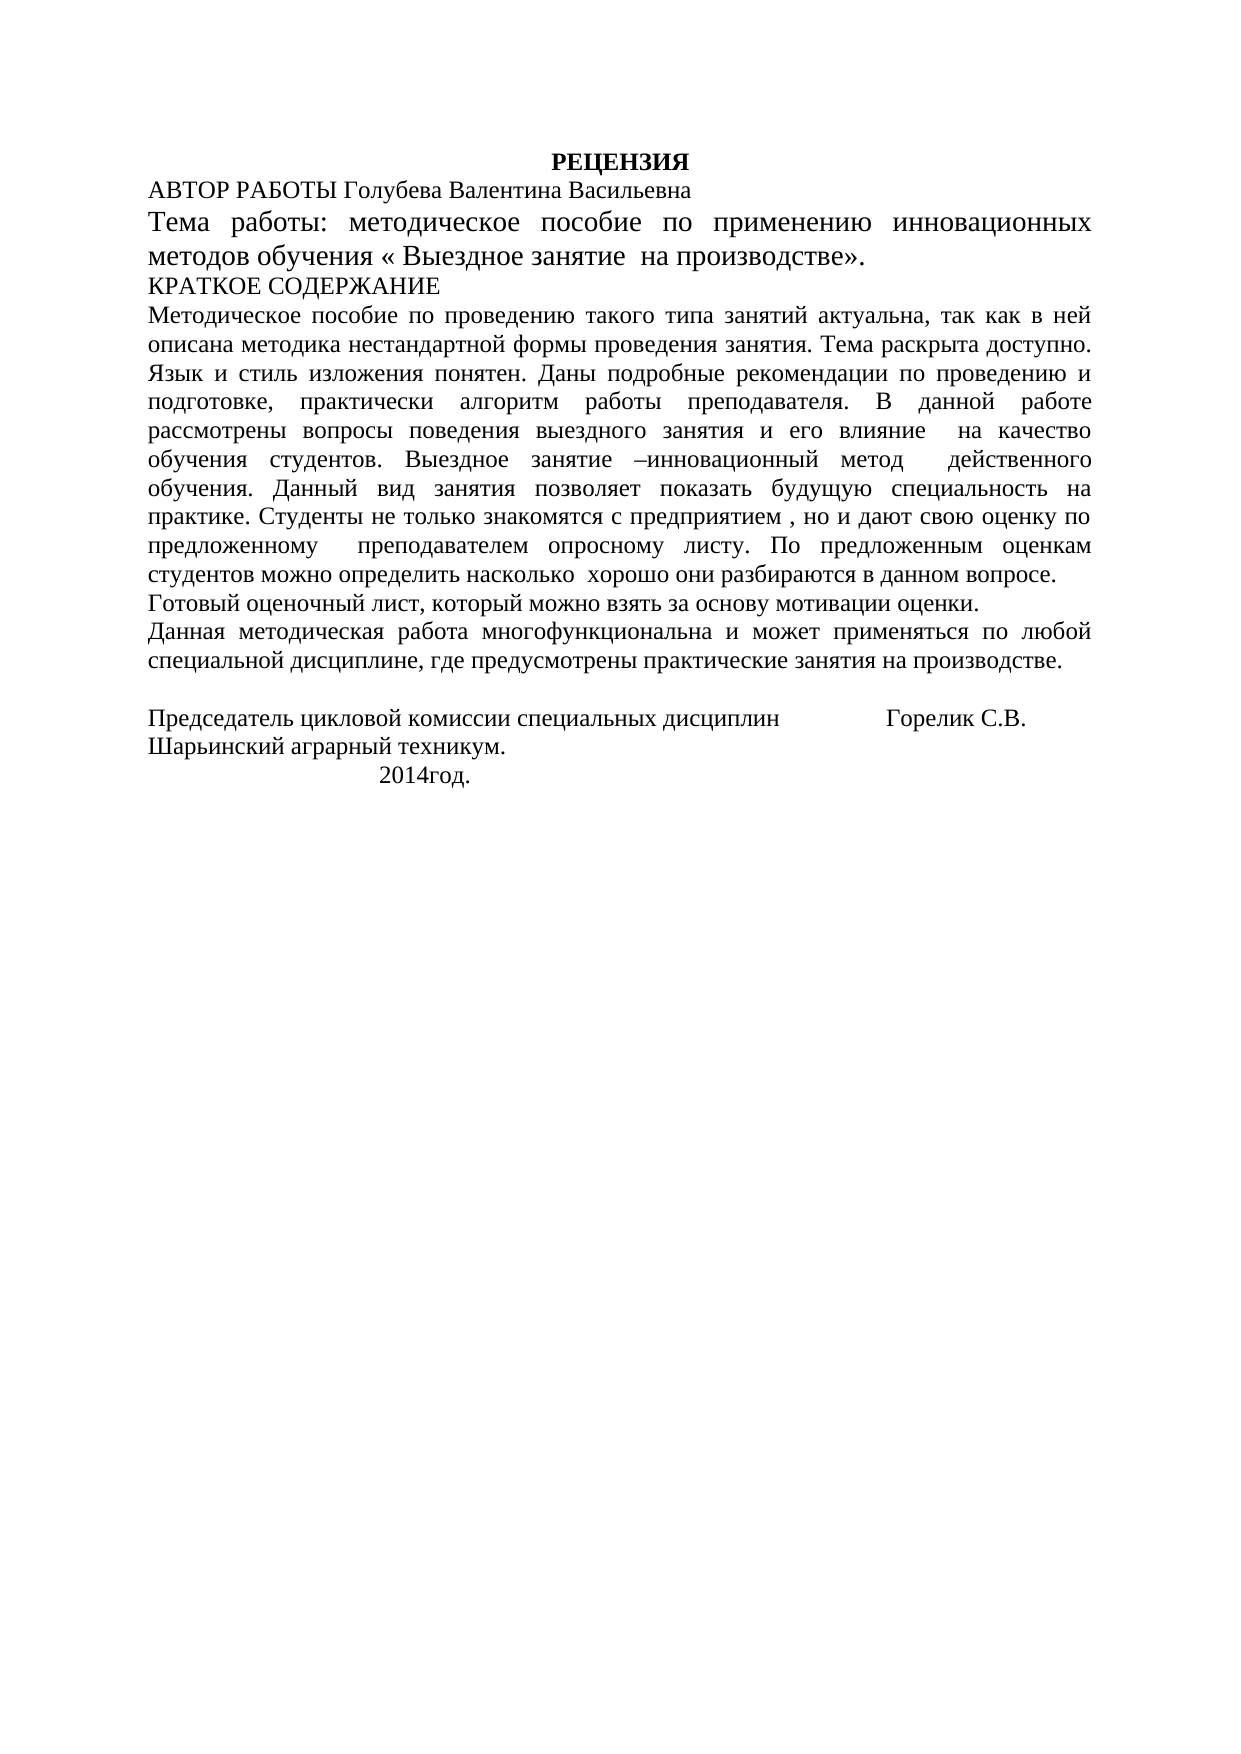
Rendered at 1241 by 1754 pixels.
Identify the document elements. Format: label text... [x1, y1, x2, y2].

text Председатель цикловой комиссии специальных дисциплин Горелик С.В. [148, 703, 1093, 731]
text 2014год. [148, 760, 1093, 789]
text РЕЦЕНЗИЯ [148, 147, 1093, 176]
text Методическое пособие по проведению такого типа занятий актуальна, так как в ней описана методика нестандартной формы проведения занятия. Тема раскрыта доступно. Язык и стиль изложения понятен. Даны подробные рекомендации по проведению и подготовке, практически алгоритм работы преподавателя. В данной работе рассмотрены вопросы поведения выездного занятия и его влияние на качество обучения студентов. Выездное занятие –инновационный метод действенного обучения. Данный вид занятия позволяет показать будущую специальность на практике. Студенты не только знакомятся с предприятием , но и дают свою оценку по предложенному преподавателем опросному листу. По предложенным оценкам студентов можно определить насколько хорошо они разбираются в данном вопросе. [148, 300, 1093, 588]
text АВТОР РАБОТЫ Голубева Валентина Васильевна [148, 176, 1093, 204]
text Данная методическая работа многофункциональна и может применяться по любой специальной дисциплине, где предусмотрены практические занятия на производстве. [148, 616, 1093, 674]
text Готовый оценочный лист, который можно взять за основу мотивации оценки. [148, 588, 1093, 616]
text КРАТКОЕ СОДЕРЖАНИЕ [148, 271, 1093, 300]
text Шарьинский аграрный техникум. [148, 731, 1093, 760]
text Тема работы: методическое пособие по применению инновационных методов обучения « Выездное занятие на производстве». [148, 204, 1093, 271]
